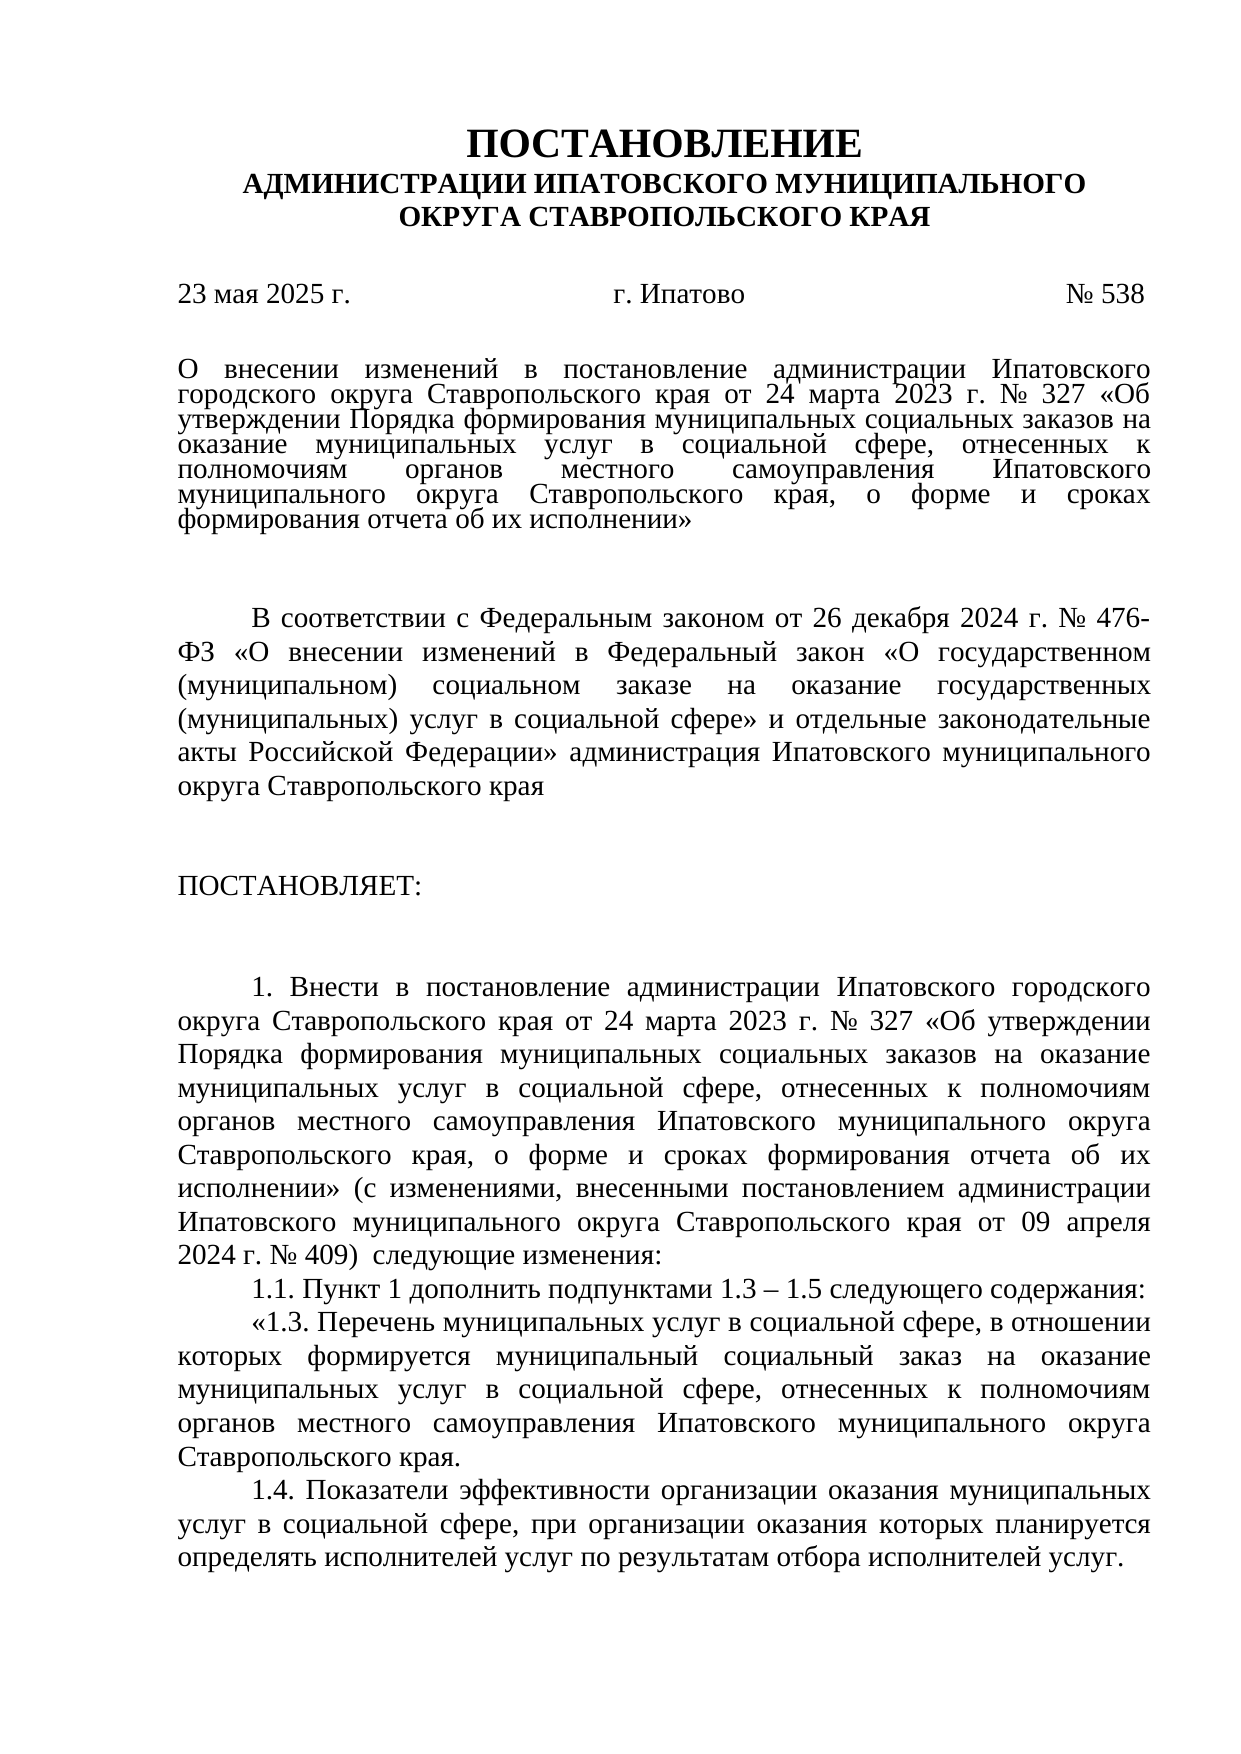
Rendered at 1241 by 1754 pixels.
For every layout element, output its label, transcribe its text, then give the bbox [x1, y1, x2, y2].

text ПОСТАНОВЛЯЕТ: [177, 868, 1152, 902]
text О внесении изменений в постановление администрации Ипатовского городского округа Ставропольского края от 24 марта 2023 г. № 327 «Об утверждении Порядка формирования муниципальных социальных заказов на оказание муниципальных услуг в социальной сфере, отнесенных к полномочиям органов местного самоуправления Ипатовского муниципального округа Ставропольского края, о форме и сроках формирования отчета об их исполнении» [177, 358, 1152, 533]
text АДМИНИСТРАЦИИ ИПАТОВСКОГО МУНИЦИПАЛЬНОГО [177, 166, 1152, 199]
text ПОСТАНОВЛЕНИЕ [177, 118, 1152, 166]
text В соответствии с Федеральным законом от 26 декабря 2024 г. № 476-ФЗ «О внесении изменений в Федеральный закон «О государственном (муниципальном) социальном заказе на оказание государственных (муниципальных) услуг в социальной сфере» и отдельные законодательные акты Российской Федерации» администрация Ипатовского муниципального округа Ставропольского края [177, 600, 1152, 801]
text 1.1. Пункт 1 дополнить подпунктами 1.3 – 1.5 следующего содержания: [177, 1271, 1152, 1304]
text 1.4. Показатели эффективности организации оказания муниципальных услуг в социальной сфере, при организации оказания которых планируется определять исполнителей услуг по результатам отбора исполнителей услуг. [177, 1472, 1152, 1573]
text ОКРУГА СТАВРОПОЛЬСКОГО КРАЯ [177, 199, 1152, 233]
text 1. Внести в постановление администрации Ипатовского городского округа Ставропольского края от 24 марта 2023 г. № 327 «Об утверждении Порядка формирования муниципальных социальных заказов на оказание муниципальных услуг в социальной сфере, отнесенных к полномочиям органов местного самоуправления Ипатовского муниципального округа Ставропольского края, о форме и сроках формирования отчета об их исполнении» (с изменениями, внесенными постановлением администрации Ипатовского муниципального округа Ставропольского края от 09 апреля 2024 г. № 409) следующие изменения: [177, 969, 1152, 1271]
text 23 мая 2025 г. г. Ипатово № 538 [177, 283, 1152, 308]
text «1.3. Перечень муниципальных услуг в социальной сфере, в отношении которых формируется муниципальный социальный заказ на оказание муниципальных услуг в социальной сфере, отнесенных к полномочиям органов местного самоуправления Ипатовского муниципального округа Ставропольского края. [177, 1304, 1152, 1472]
